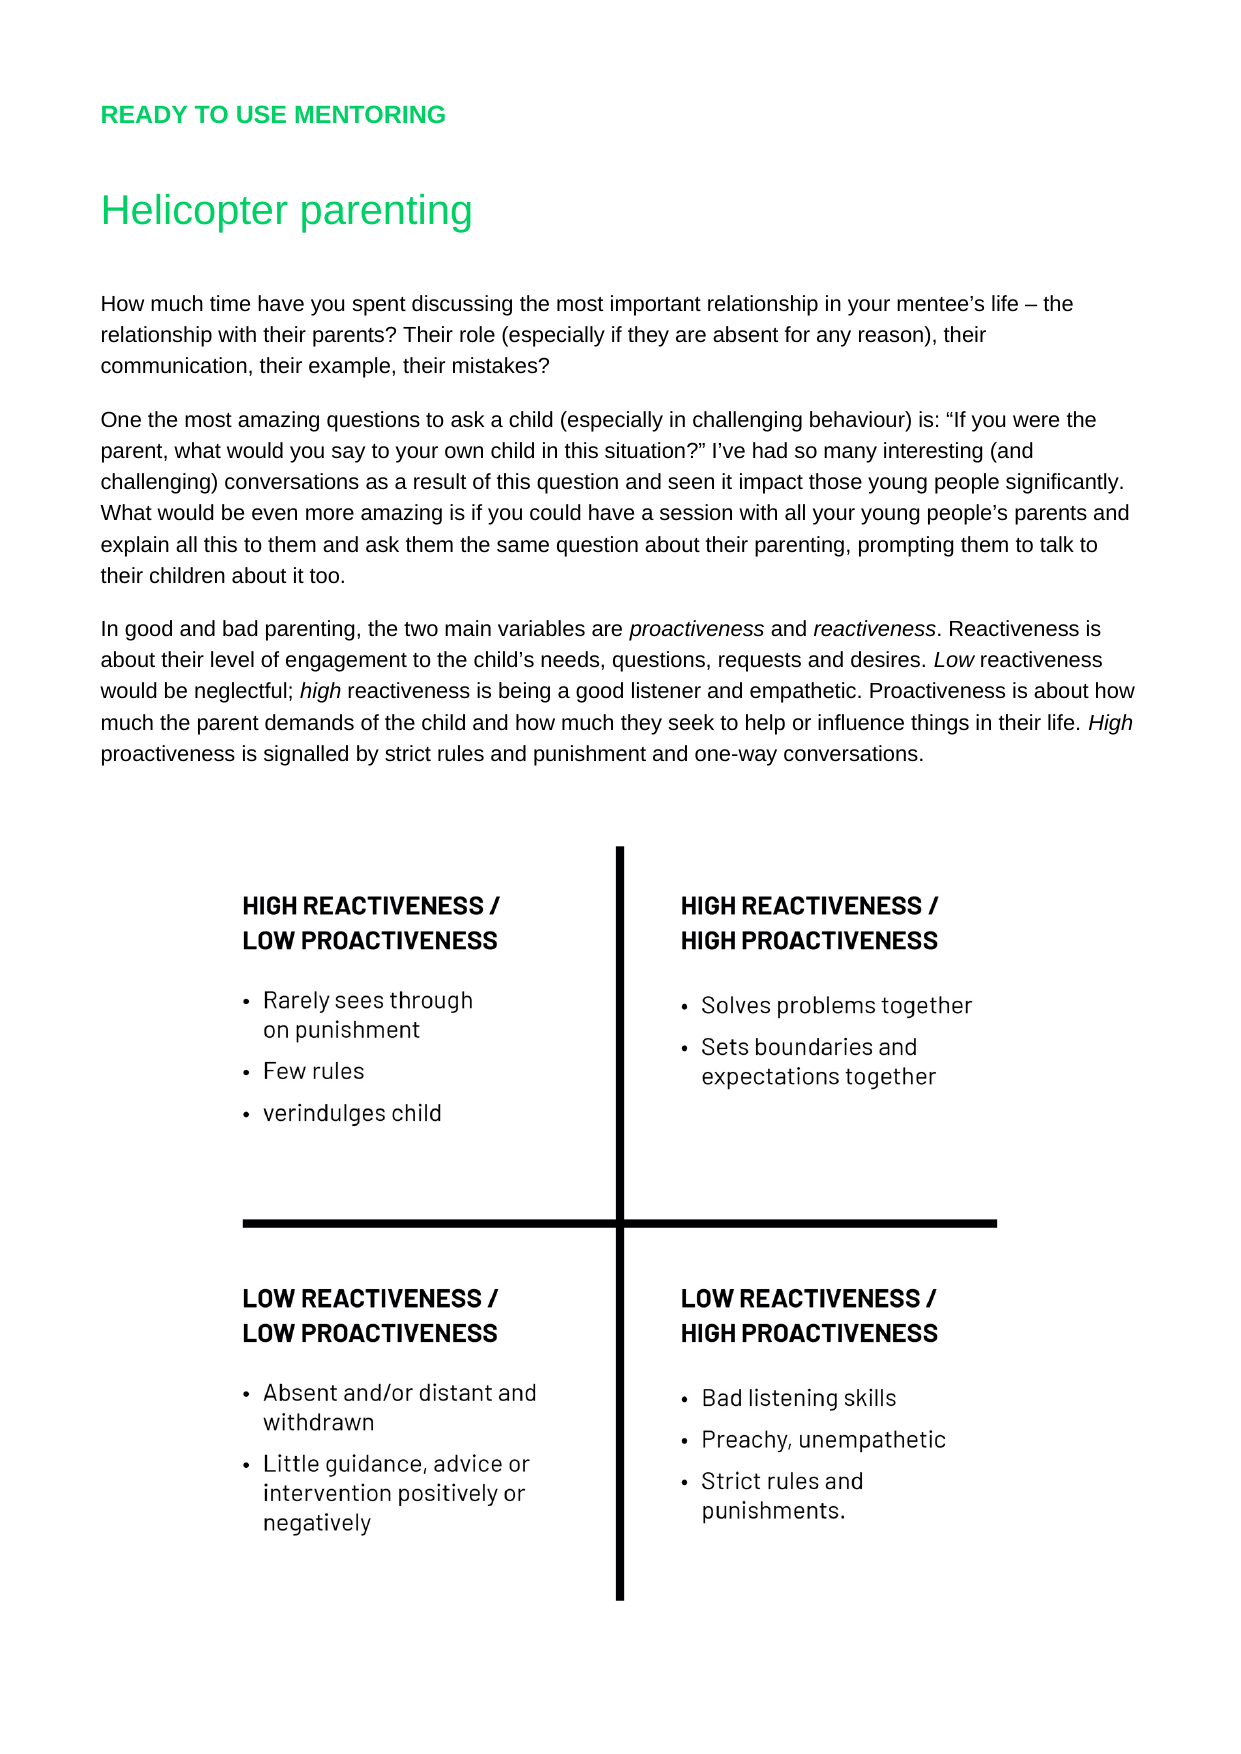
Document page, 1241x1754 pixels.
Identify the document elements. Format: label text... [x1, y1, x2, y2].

picture [190, 794, 1049, 1653]
text One the most amazing questions to ask a child (especially in challenging behaviour) is: “If you were the parent, what would you say to your own child in this situation?” I’ve had so many interesting (and challenging) conversations as a result of this question and seen it impact those young people significantly. What would be even more amazing is if you could have a session with all your young people’s parents and explain all this to them and ask them the same question about their parenting, prompting them to talk to their children about it too. [100, 402, 1140, 589]
text How much time have you spent discussing the most important relationship in your mentee’s life – the relationship with their parents? Their role (especially if they are absent for any reason), their communication, their example, their mistakes? [100, 286, 1140, 380]
text In good and bad parenting, the two main variables are proactiveness and reactiveness. Reactiveness is about their level of engagement to the child’s needs, questions, requests and desires. Low reactiveness would be neglectful; high reactiveness is being a good listener and empathetic. Proactiveness is about how much the parent demands of the child and how much they seek to help or influence things in their life. High proactiveness is signalled by strict rules and punishment and one-way conversations. [100, 611, 1140, 768]
title READY TO USE MENTORING [100, 100, 1140, 129]
subtitle Helicopter parenting [100, 185, 1140, 233]
